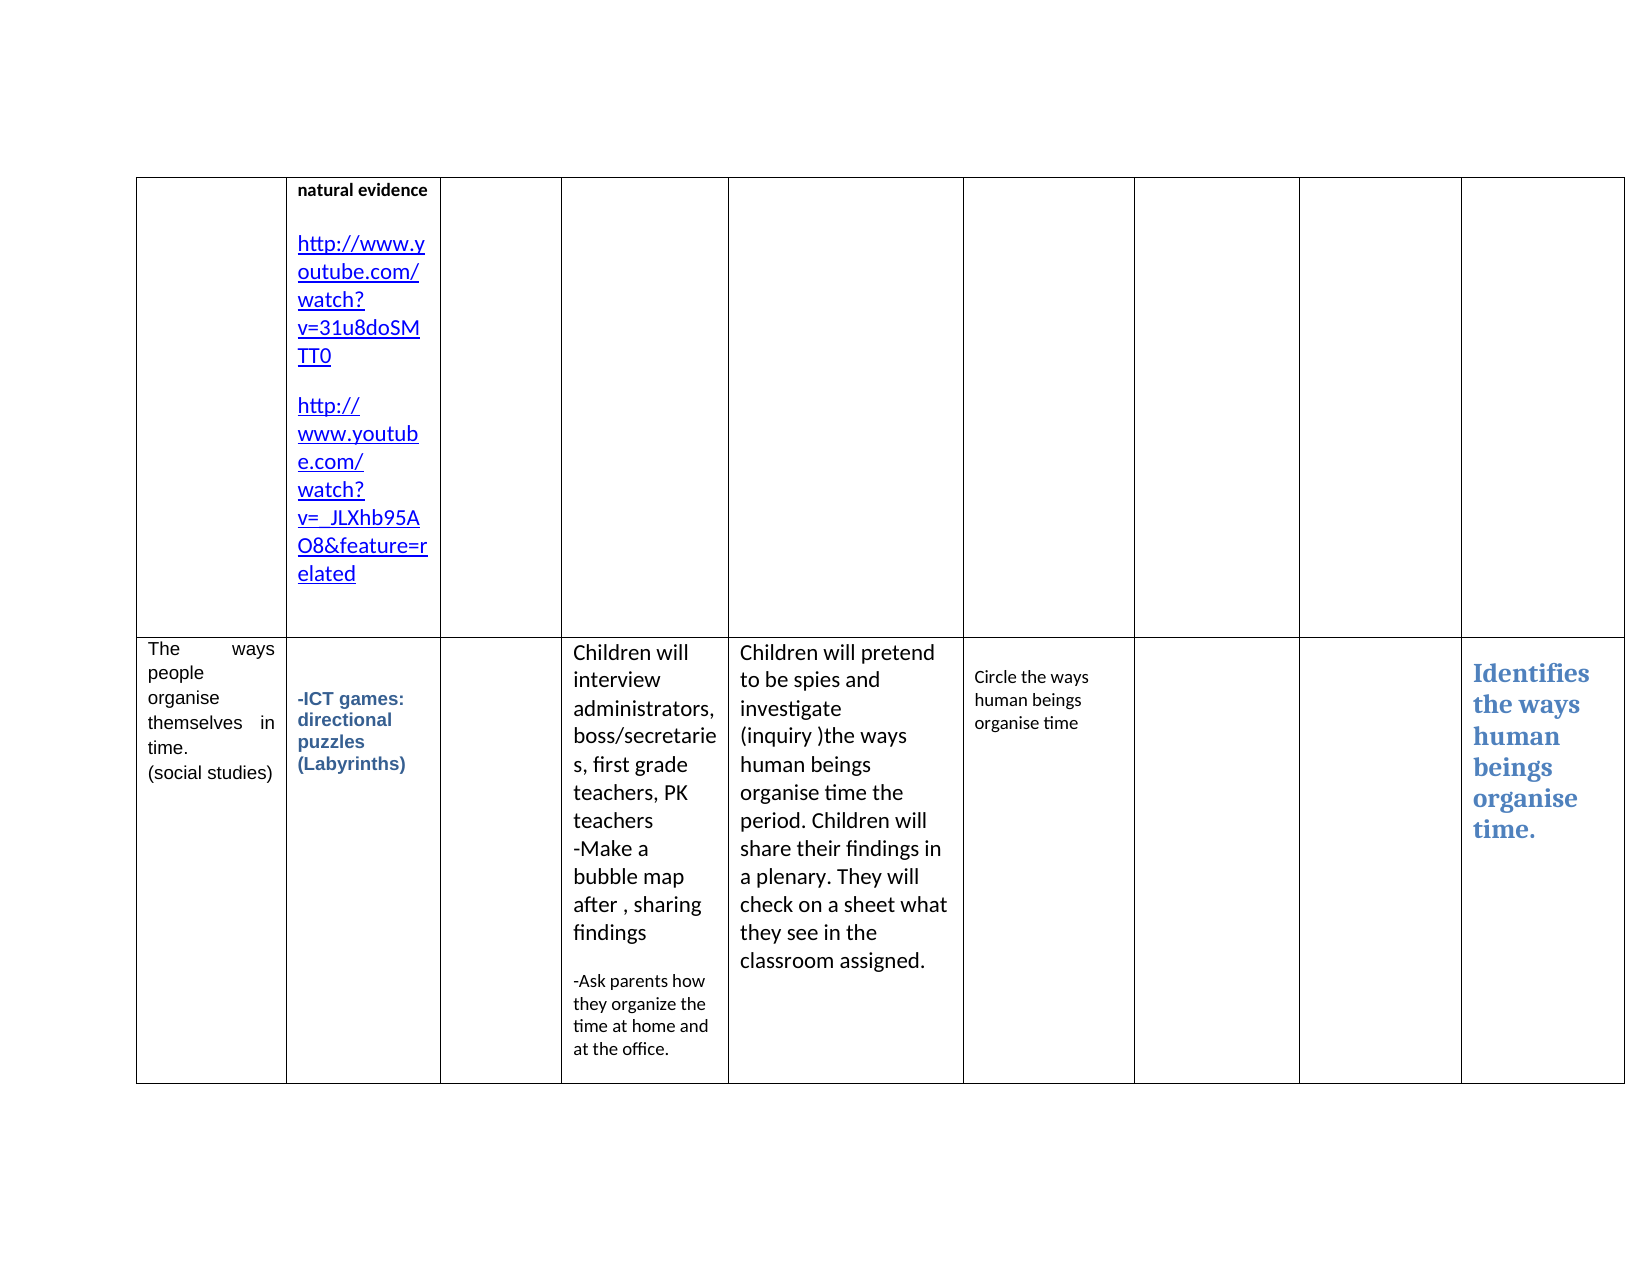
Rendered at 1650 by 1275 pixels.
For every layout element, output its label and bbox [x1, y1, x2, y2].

table_cell [1300, 178, 1461, 637]
table_cell [1462, 638, 1624, 1083]
table_cell [1462, 178, 1624, 637]
table_cell [441, 638, 561, 1083]
table_cell [562, 638, 728, 1083]
table_cell [441, 178, 561, 637]
table_cell [137, 178, 286, 637]
table_cell [964, 178, 1134, 637]
table_cell [137, 638, 286, 1083]
table_cell [1300, 638, 1461, 1083]
table_cell [729, 638, 963, 1083]
table_cell [1135, 178, 1299, 637]
table_cell [1135, 638, 1299, 1083]
table_cell [562, 178, 728, 637]
table_cell [964, 638, 1134, 1083]
table_cell [287, 178, 440, 637]
table_cell [287, 638, 440, 1083]
table_cell [729, 178, 963, 637]
